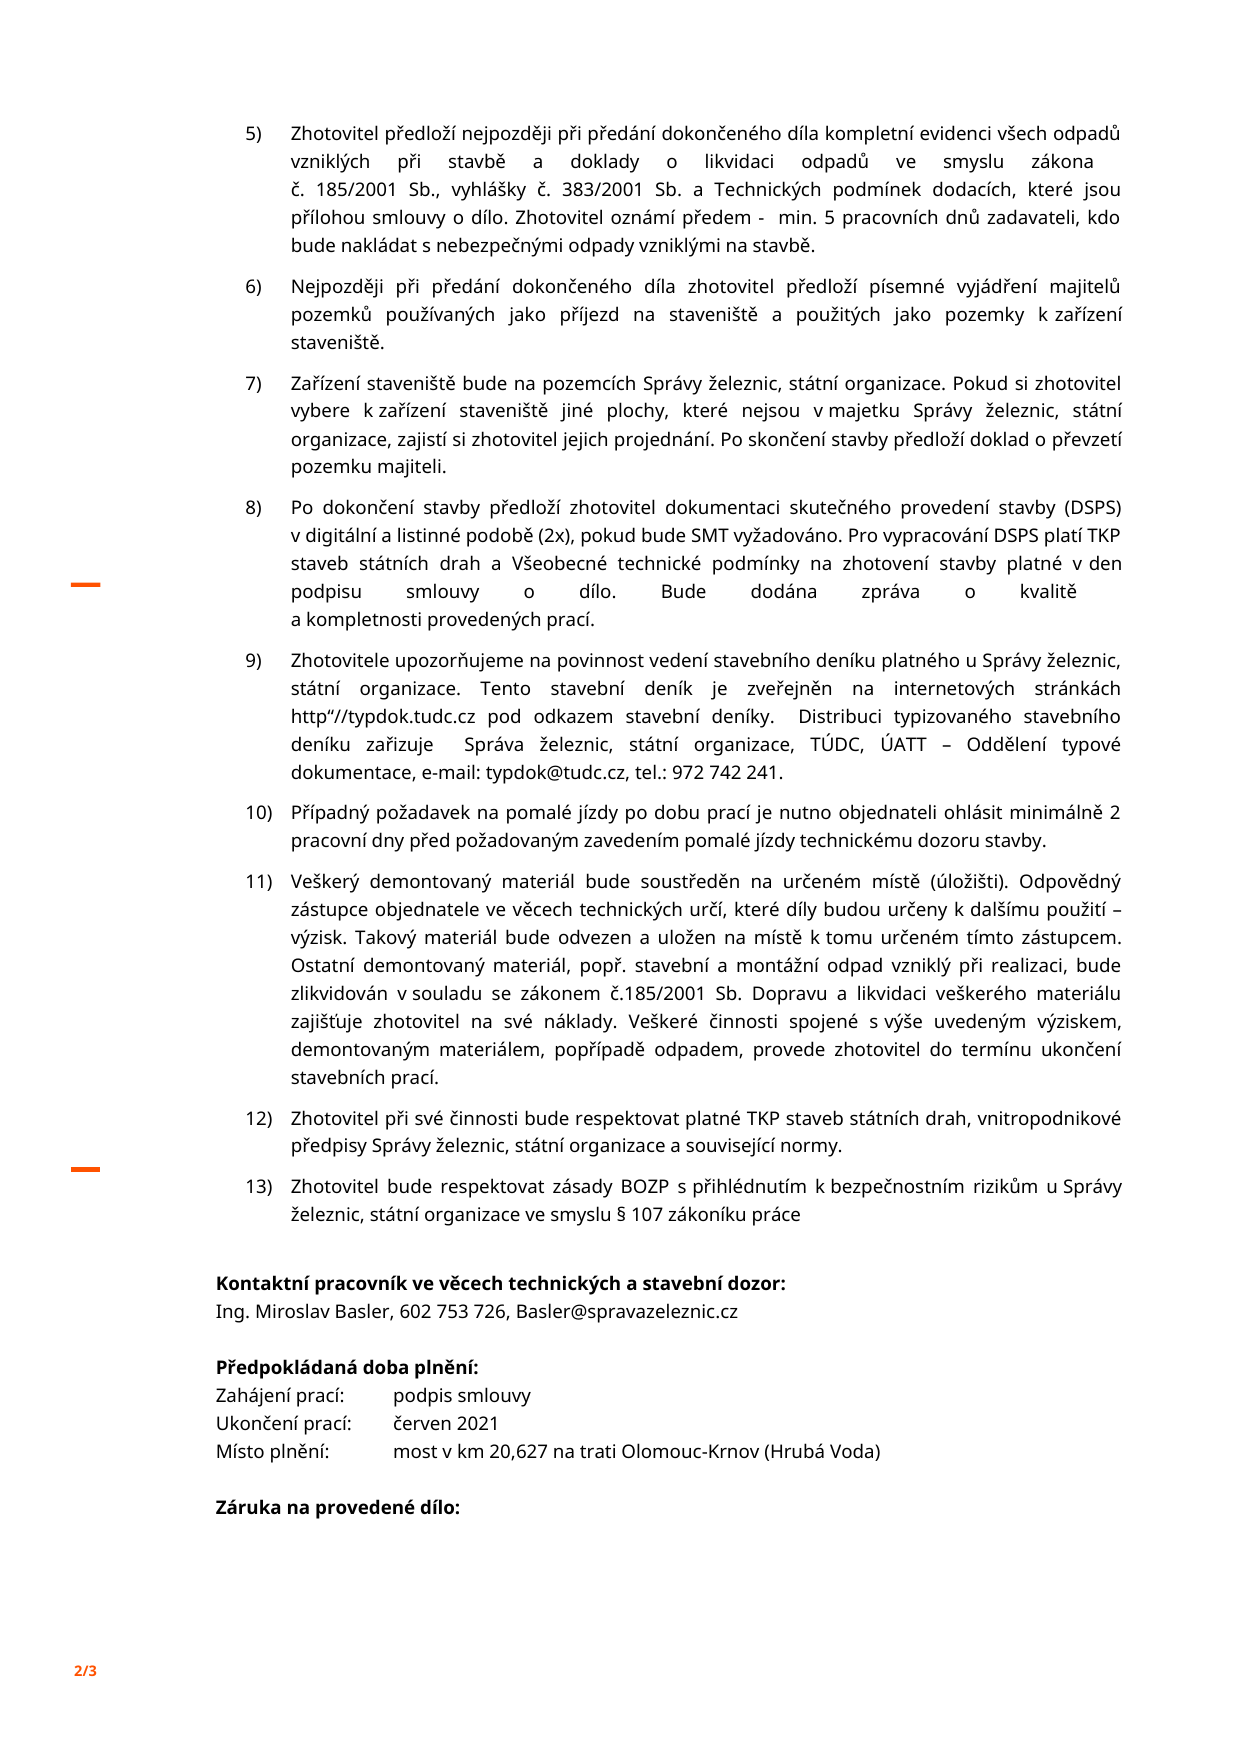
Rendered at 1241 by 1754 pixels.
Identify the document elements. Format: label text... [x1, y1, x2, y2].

text Ukončení prací: červen 2021 [216, 1410, 1122, 1436]
text Záruka na provedené dílo: [216, 1494, 1122, 1519]
list Zařízení staveniště bude na pozemcích Správy železnic, státní organizace. Pokud si zhotovitel vybere k zařízení staveniště jiné plochy, které nejsou v majetku Správy železnic, státní organizace, zajistí si zhotovitel jejich projednání. Po skončení stavby předloží doklad o převzetí pozemku majiteli. [245, 370, 1122, 479]
list Případný požadavek na pomalé jízdy po dobu prací je nutno objednateli ohlásit minimálně 2 pracovní dny před požadovaným zavedením pomalé jízdy technickému dozoru stavby. [245, 799, 1122, 853]
list Veškerý demontovaný materiál bude soustředěn na určeném místě (úložišti). Odpovědný zástupce objednatele ve věcech technických určí, které díly budou určeny k dalšímu použití – výzisk. Takový materiál bude odvezen a uložen na místě k tomu určeném tímto zástupcem. Ostatní demontovaný materiál, popř. stavební a montážní odpad vzniklý při realizaci, bude zlikvidován v souladu se zákonem č.185/2001 Sb. Dopravu a likvidaci veškerého materiálu zajišťuje zhotovitel na své náklady. Veškeré činnosti spojené s výše uvedeným výziskem, demontovaným materiálem, popřípadě odpadem, provede zhotovitel do termínu ukončení stavebních prací. [245, 868, 1122, 1090]
list Zhotovitel bude respektovat zásady BOZP s přihlédnutím k bezpečnostním rizikům u Správy železnic, státní organizace ve smyslu § 107 zákoníku práce [245, 1173, 1122, 1227]
text Místo plnění: most v km 20,627 na trati Olomouc-Krnov (Hrubá Voda) [216, 1438, 1122, 1463]
list Po dokončení stavby předloží zhotovitel dokumentaci skutečného provedení stavby (DSPS) v digitální a listinné podobě (2x), pokud bude SMT vyžadováno. Pro vypracování DSPS platí TKP staveb státních drah a Všeobecné technické podmínky na zhotovení stavby platné v den podpisu smlouvy o dílo. Bude dodána zpráva o kvalitě a kompletnosti provedených prací. [245, 494, 1122, 632]
text Ing. Miroslav Basler, 602 753 726, Basler@spravazeleznic.cz [216, 1298, 1122, 1323]
text Předpokládaná doba plnění: [216, 1354, 1122, 1379]
list Zhotovitel předloží nejpozději při předání dokončeného díla kompletní evidenci všech odpadů vzniklých při stavbě a doklady o likvidaci odpadů ve smyslu zákona č. 185/2001 Sb., vyhlášky č. 383/2001 Sb. a Technických podmínek dodacích, které jsou přílohou smlouvy o dílo. Zhotovitel oznámí předem - min. 5 pracovních dnů zadavateli, kdo bude nakládat s nebezpečnými odpady vzniklými na stavbě. [245, 121, 1122, 258]
list Nejpozději při předání dokončeného díla zhotovitel předloží písemné vyjádření majitelů pozemků používaných jako příjezd na staveniště a použitých jako pozemky k zařízení staveniště. [245, 273, 1122, 355]
text Kontaktní pracovník ve věcech technických a stavební dozor: [216, 1270, 1122, 1295]
text Zahájení prací: podpis smlouvy [216, 1382, 1122, 1407]
list Zhotovitele upozorňujeme na povinnost vedení stavebního deníku platného u Správy železnic, státní organizace. Tento stavební deník je zveřejněn na internetových stránkách http“//typdok.tudc.cz pod odkazem stavební deníky. Distribuci typizovaného stavebního deníku zařizuje Správa železnic, státní organizace, TÚDC, ÚATT – Oddělení typové dokumentace, e-mail: typdok@tudc.cz, tel.: 972 742 241. [245, 647, 1122, 784]
list Zhotovitel při své činnosti bude respektovat platné TKP staveb státních drah, vnitropodnikové předpisy Správy železnic, státní organizace a související normy. [245, 1105, 1122, 1158]
